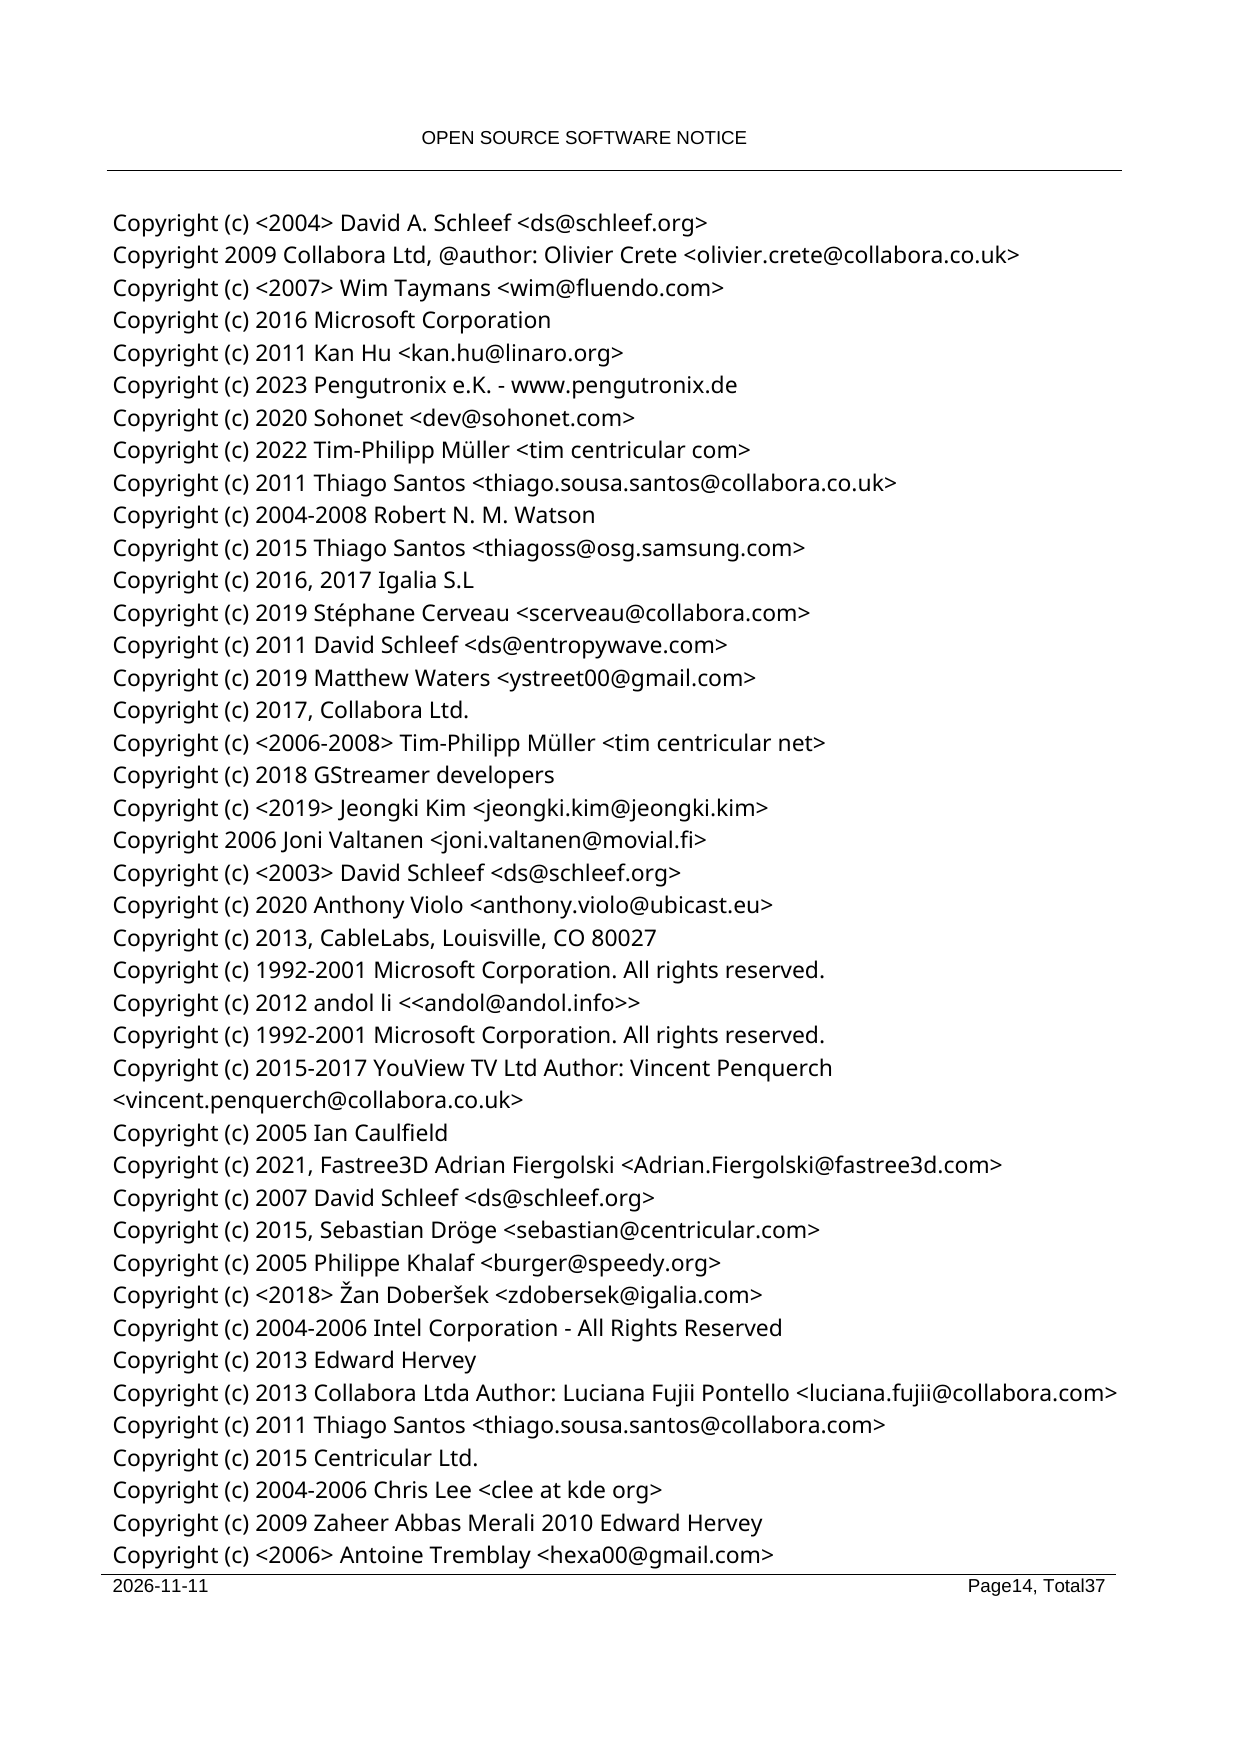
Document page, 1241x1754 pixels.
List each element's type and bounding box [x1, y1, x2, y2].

text [112, 206, 1128, 1571]
